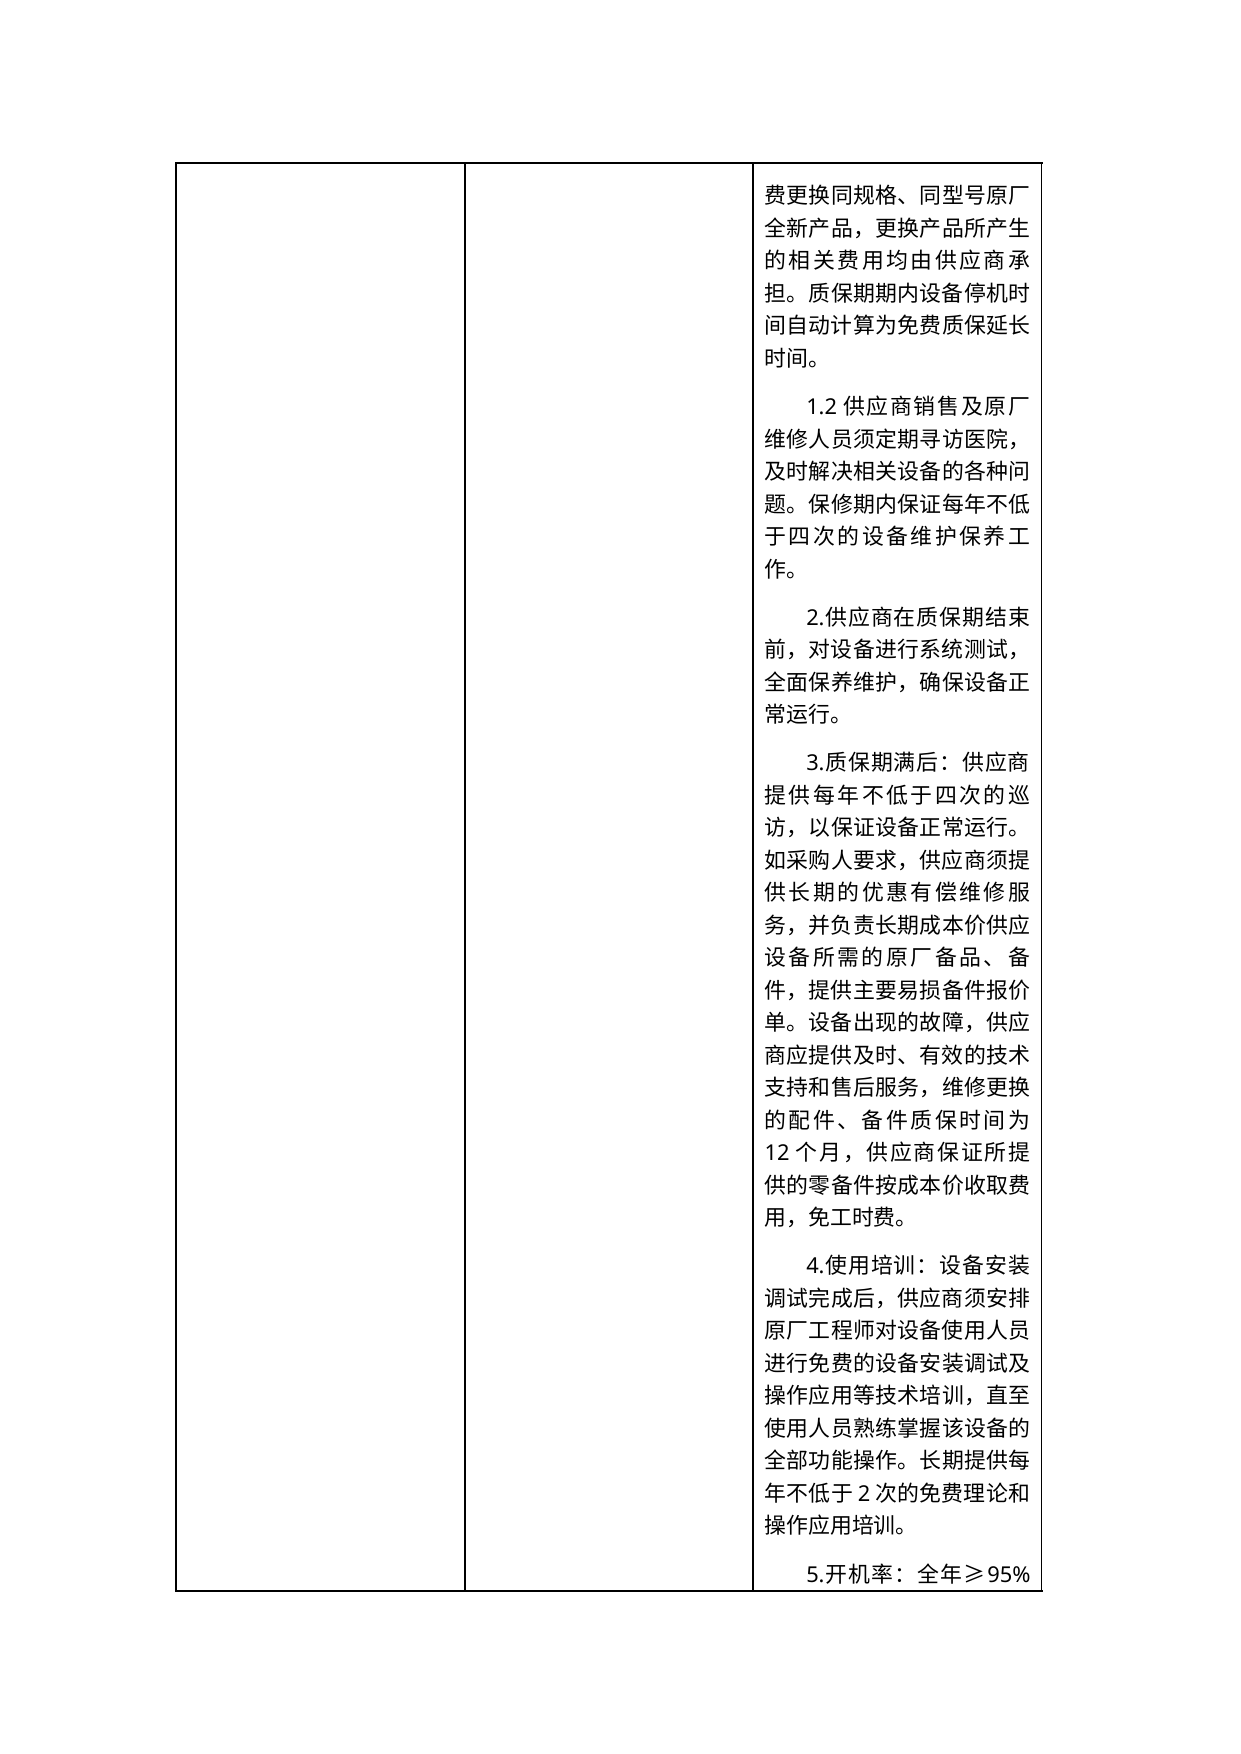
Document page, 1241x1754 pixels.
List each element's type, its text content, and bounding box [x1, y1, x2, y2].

table_cell [466, 164, 752, 1590]
table_cell 1 [177, 164, 464, 1590]
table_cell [754, 164, 1041, 1590]
